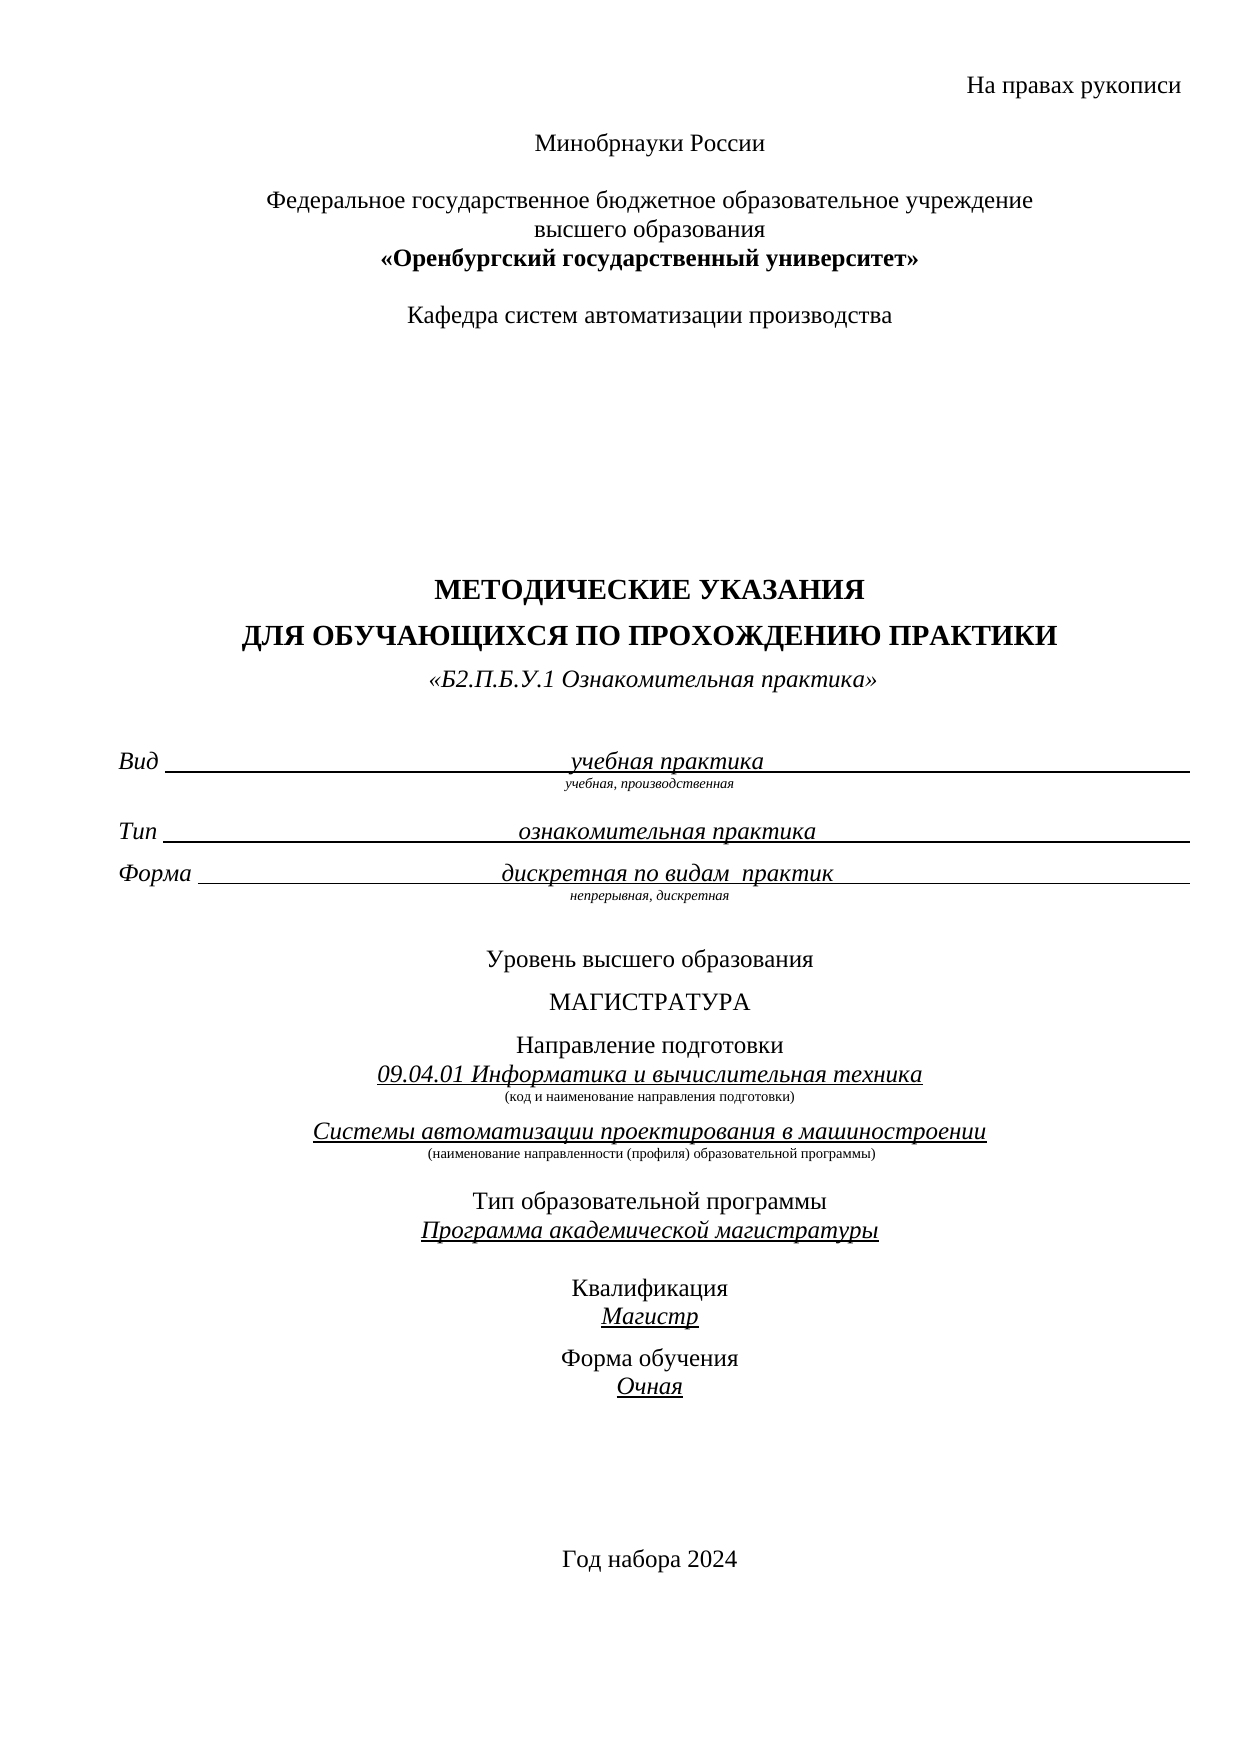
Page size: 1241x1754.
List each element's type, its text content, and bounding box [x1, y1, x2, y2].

text На правах рукописи [118, 71, 1181, 99]
text учебная, производственная [118, 775, 1181, 804]
text «Оренбургский государственный университет» [118, 243, 1181, 272]
text непрерывная, дискретная [118, 886, 1181, 915]
text Вид учебная практика [118, 746, 1181, 775]
text Методические указания [118, 572, 1181, 605]
text Уровень высшего образования [118, 944, 1181, 973]
text Форма дискретная по видам практик [118, 858, 1181, 886]
text МАГИСТРАТУРА [118, 987, 1181, 1016]
text 09.04.01 Информатика и вычислительная техника [118, 1059, 1181, 1088]
text Год набора 2024 [118, 1544, 1181, 1573]
text Федеральное государственное бюджетное образовательное учреждение [118, 186, 1181, 214]
text Направление подготовки [118, 1030, 1181, 1059]
text Магистр [118, 1301, 1181, 1330]
text Тип образовательной программы [118, 1186, 1181, 1215]
text (наименование направленности (профиля) образовательной программы) [118, 1145, 1181, 1174]
text Тип ознакомительная практика [118, 816, 1181, 845]
text «Б2.П.Б.У.1 Ознакомительная практика» [118, 664, 1181, 693]
text Минобрнауки России [118, 128, 1181, 157]
text Программа академической магистратуры [118, 1215, 1181, 1244]
text Кафедра систем автоматизации производства [118, 301, 1181, 329]
text высшего образования [118, 214, 1181, 243]
text (код и наименование направления подготовки) [118, 1088, 1181, 1116]
text для обучающихся по прохождению практики [118, 618, 1181, 651]
text Очная [118, 1371, 1181, 1400]
text Системы автоматизации проектирования в машиностроении [118, 1116, 1181, 1145]
text Квалификация [118, 1273, 1181, 1301]
text Форма обучения [118, 1343, 1181, 1371]
